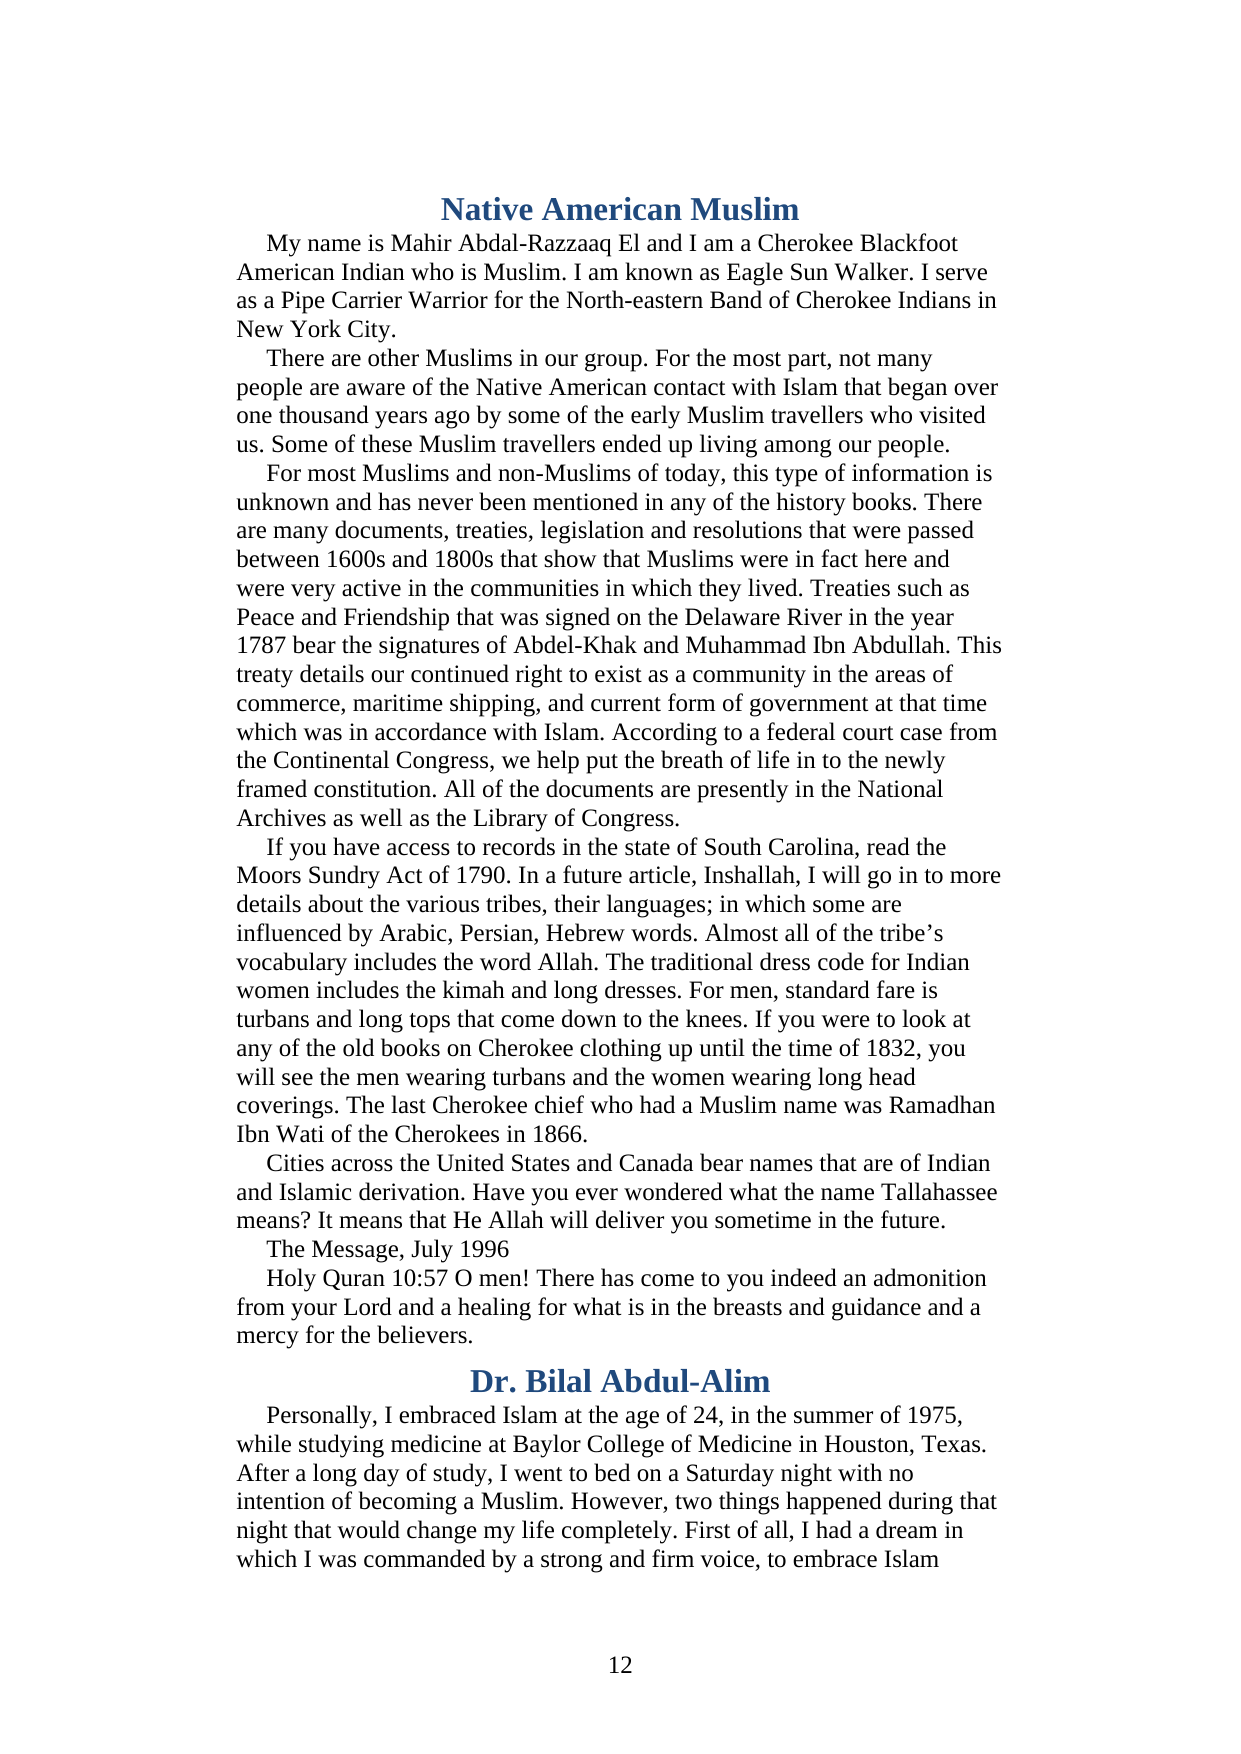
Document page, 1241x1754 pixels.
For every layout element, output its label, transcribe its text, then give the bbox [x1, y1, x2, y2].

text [236, 1400, 1004, 1573]
text For most Muslims and non-Muslims of today, this type of information is unknown and has never been mentioned in any of the history books. There are many documents, treaties, legislation and resolutions that were passed between 1600s and 1800s that show that Muslims were in fact here and were very active in the communities in which they lived. Treaties such as Peace and Friendship that was signed on the Delaware River in the year 1787 bear the signatures of Abdel-Khak and Muhammad Ibn Abdullah. This treaty details our continued right to exist as a community in the areas of commerce, maritime shipping, and current form of government at that time which was in accordance with Islam. According to a federal court case from the Continental Congress, we help put the breath of life in to the newly framed constitution. All of the documents are presently in the National Archives as well as the Library of Congress. [236, 458, 1004, 832]
text If you have access to records in the state of South Carolina, read the Moors Sundry Act of 1790. In a future article, Inshallah, I will go in to more details about the various tribes, their languages; in which some are influenced by Arabic, Persian, Hebrew words. Almost all of the tribe’s vocabulary includes the word Allah. The traditional dress code for Indian women includes the kimah and long dresses. For men, standard fare is turbans and long tops that come down to the knees. If you were to look at any of the old books on Cherokee clothing up until the time of 1832, you will see the men wearing turbans and the women wearing long head coverings. The last Cherokee chief who had a Muslim name was Ramadhan Ibn Wati of the Cherokees in 1866. [236, 832, 1004, 1148]
text Holy Quran 10:57 O men! There has come to you indeed an admonition from your Lord and a healing for what is in the breasts and guidance and a mercy for the believers. [236, 1263, 1004, 1349]
text The Message, July 1996 [236, 1234, 1004, 1263]
text My name is Mahir Abdal-Razzaaq El and I am a Cherokee Blackfoot American Indian who is Muslim. I am known as Eagle Sun Walker. I serve as a Pipe Carrier Warrior for the North-eastern Band of Cherokee Indians in New York City. [236, 228, 1004, 343]
subtitle Native American Muslim [236, 190, 1004, 228]
text Cities across the United States and Canada bear names that are of Indian and Islamic derivation. Have you ever wondered what the name Tallahassee means? It means that He Allah will deliver you sometime in the future. [236, 1148, 1004, 1234]
subtitle Dr. Bilal Abdul-Alim [236, 1362, 1004, 1400]
text There are other Muslims in our group. For the most part, not many people are aware of the Native American contact with Islam that began over one thousand years ago by some of the early Muslim travellers who visited us. Some of these Muslim travellers ended up living among our people. [236, 343, 1004, 458]
